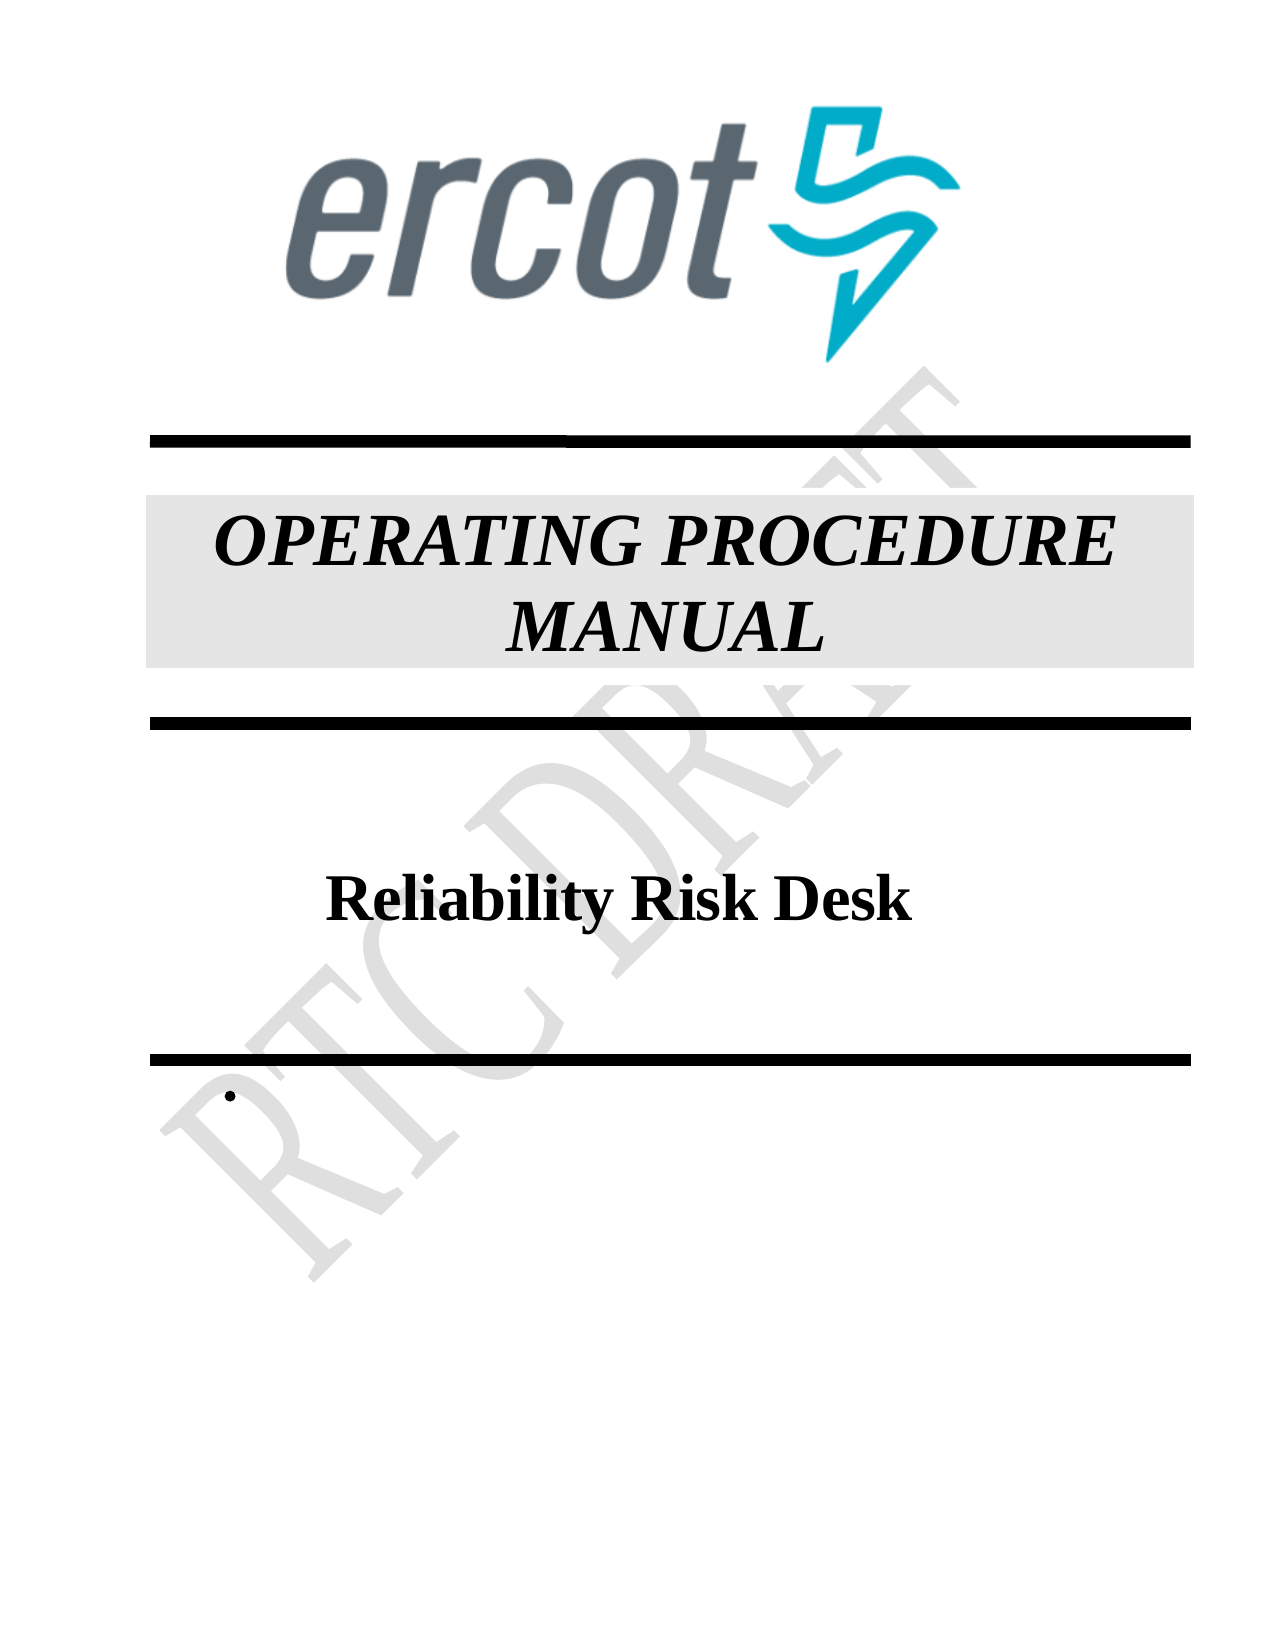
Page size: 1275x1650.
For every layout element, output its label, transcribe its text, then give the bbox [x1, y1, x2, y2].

picture [285, 105, 964, 363]
text Reliability Risk Desk [150, 859, 1087, 935]
